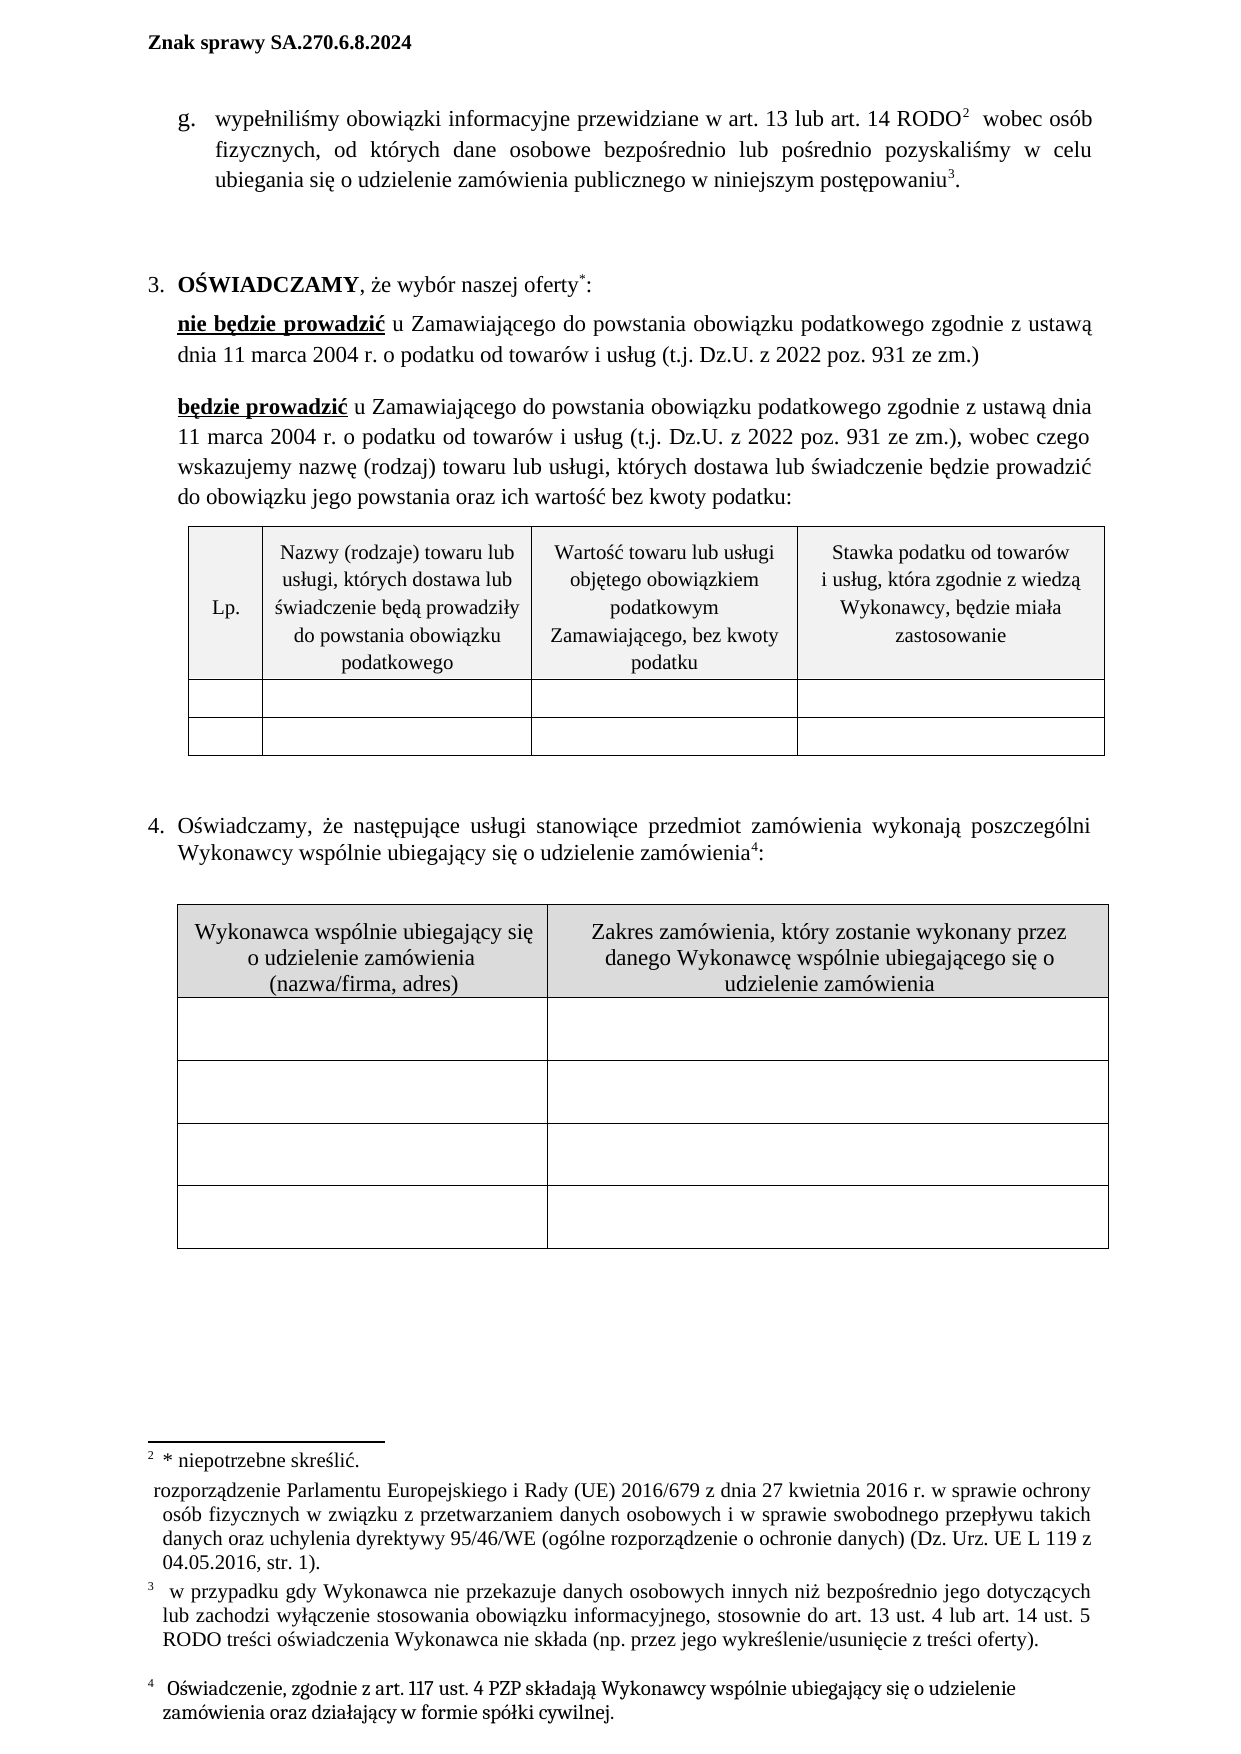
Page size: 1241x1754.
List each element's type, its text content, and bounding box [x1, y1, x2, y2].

table_cell [532, 718, 797, 755]
table_header Wykonawca wspólnie ubiegający się o udzielenie zamówienia (nazwa/firma, adres) [178, 905, 547, 997]
table_cell [263, 718, 531, 755]
table_cell [548, 998, 1108, 1060]
table_header Zakres zamówienia, który zostanie wykonany przez danego Wykonawcę wspólnie ubiegającego się o udzielenie zamówienia [548, 905, 1108, 997]
table_cell [532, 680, 797, 717]
table_cell [178, 998, 547, 1060]
table_cell [178, 1186, 547, 1248]
table_header Nazwy (rodzaje) towaru lub usługi, których dostawa lub świadczenie będą prowadziły do powstania obowiązku podatkowego [263, 527, 531, 678]
table_cell [178, 1124, 547, 1185]
table_cell [548, 1124, 1108, 1185]
table_cell [798, 680, 1104, 717]
list nie będzie prowadzić u Zamawiającego do powstania obowiązku podatkowego zgodnie z ustawą dnia 11 marca 2004 r. o podatku od towarów i usług (t.j. Dz.U. z 2022 poz. 931 ze zm.) [177, 310, 1093, 367]
table_cell [189, 680, 262, 717]
table_cell [263, 680, 531, 717]
list wypełniliśmy obowiązki informacyjne przewidziane w art. 13 lub art. 14 RODO wobec osób fizycznych, od których dane osobowe bezpośrednio lub pośrednio pozyskaliśmy w celu ubiegania się o udzielenie zamówienia publicznego w niniejszym postępowaniu. [177, 103, 1093, 193]
list będzie prowadzić u Zamawiającego do powstania obowiązku podatkowego zgodnie z ustawą dnia 11 marca 2004 r. o podatku od towarów i usług (t.j. Dz.U. z 2022 poz. 931 ze zm.), wobec czego wskazujemy nazwę (rodzaj) towaru lub usługi, których dostawa lub świadczenie będzie prowadzić do obowiązku jego powstania oraz ich wartość bez kwoty podatku: [177, 393, 1093, 510]
table_cell [189, 718, 262, 755]
table_header Lp. [189, 527, 262, 678]
table_cell [548, 1061, 1108, 1123]
table_header Stawka podatku od towarów i usług, która zgodnie z wiedzą Wykonawcy, będzie miała zastosowanie [798, 527, 1104, 678]
list OŚWIADCZAMY, że wybór naszej oferty*: [148, 271, 1093, 297]
table_cell [798, 718, 1104, 755]
table_cell [548, 1186, 1108, 1248]
table_cell [178, 1061, 547, 1123]
table_header Wartość towaru lub usługi objętego obowiązkiem podatkowym Zamawiającego, bez kwoty podatku [532, 527, 797, 678]
list Oświadczamy, że następujące usługi stanowiące przedmiot zamówienia wykonają poszczególni Wykonawcy wspólnie ubiegający się o udzielenie zamówienia: [148, 813, 1093, 865]
